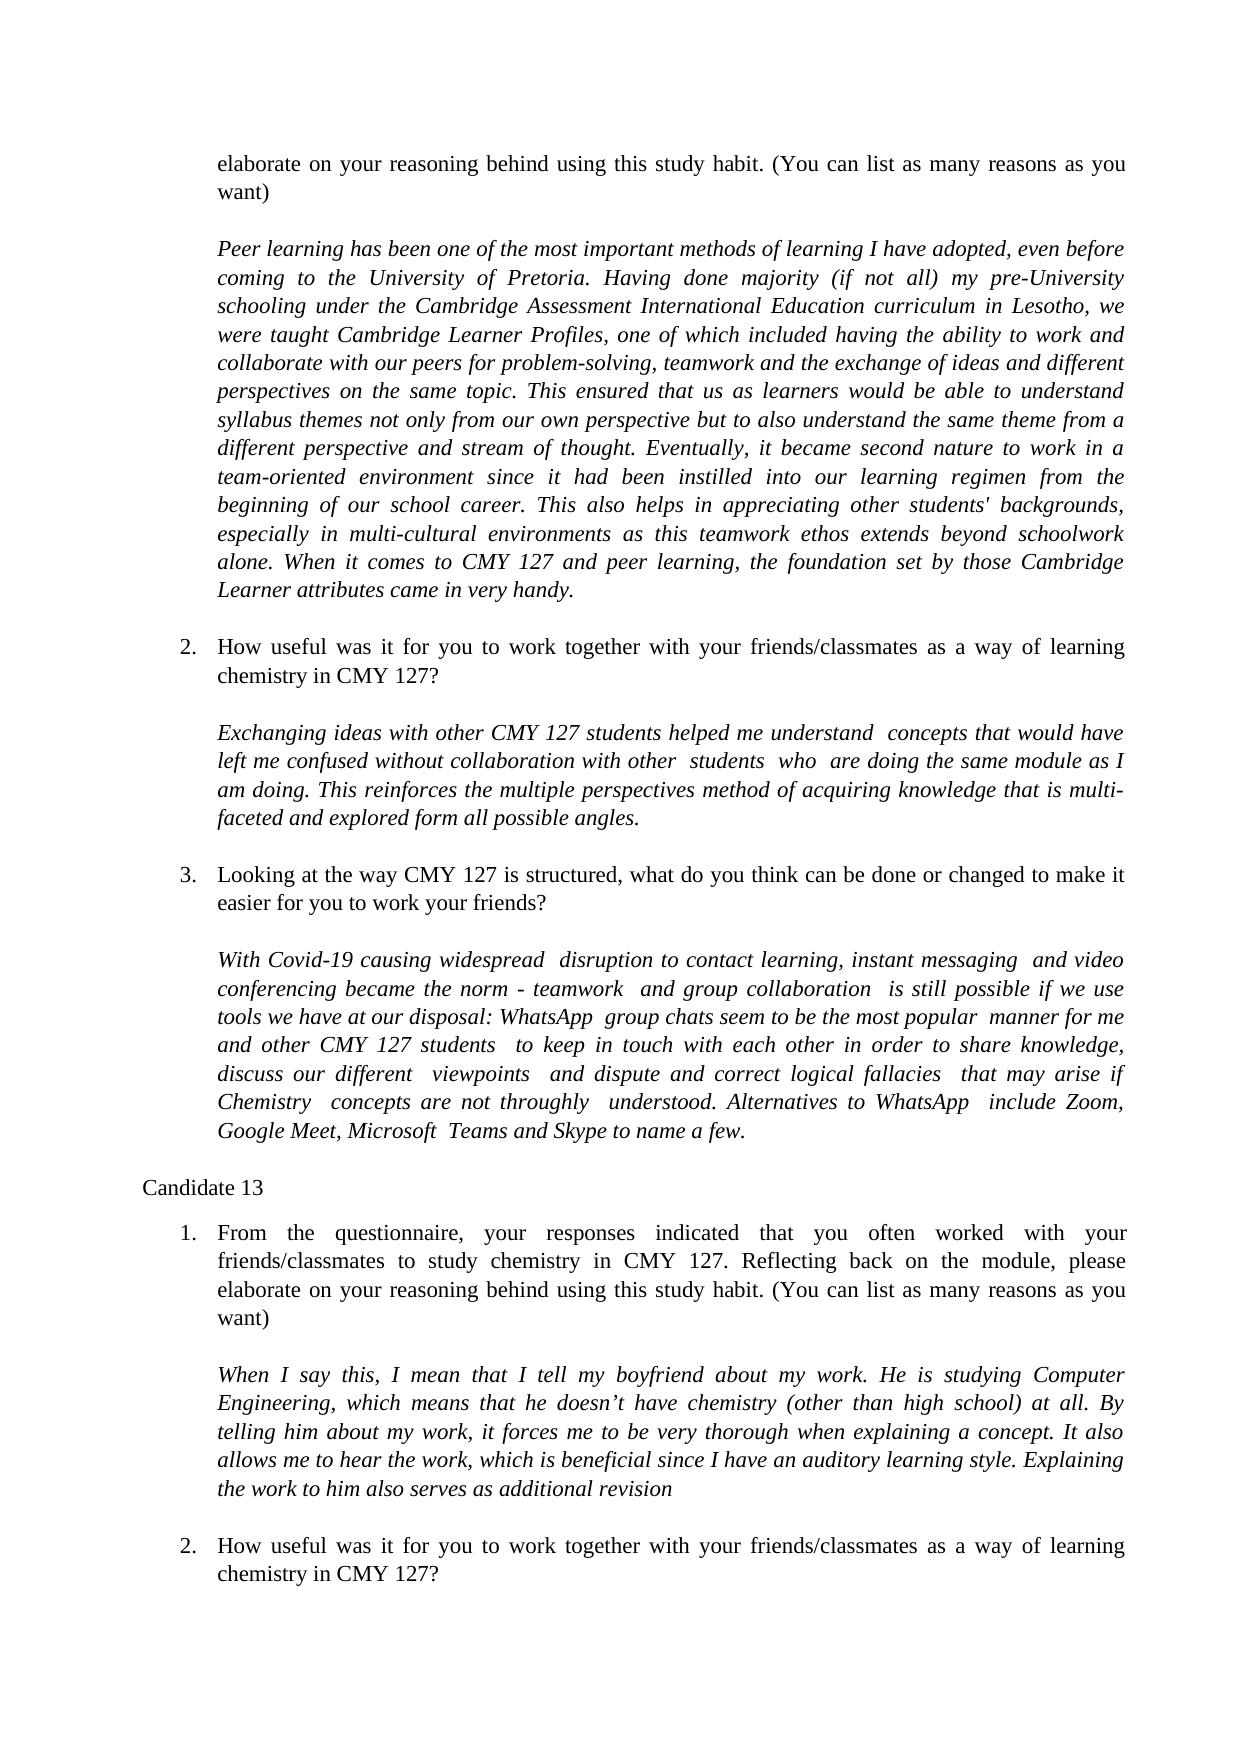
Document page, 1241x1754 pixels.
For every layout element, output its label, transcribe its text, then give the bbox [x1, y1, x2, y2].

text When I say this, I mean that I tell my boyfriend about my work. He is studying Computer Engineering, which means that he doesn’t have chemistry (other than high school) at all. By telling him about my work, it forces me to be very thorough when explaining a concept. It also allows me to hear the work, which is beneficial since I have an auditory learning style. Explaining the work to him also serves as additional revision [217, 1361, 1128, 1501]
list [179, 150, 1128, 205]
text Candidate 13 [142, 1174, 1128, 1200]
text Peer learning has been one of the most important methods of learning I have adopted, even before coming to the University of Pretoria. Having done majority (if not all) my pre-University schooling under the Cambridge Assessment International Education curriculum in Lesotho, we were taught Cambridge Learner Profiles, one of which included having the ability to work and collaborate with our peers for problem-solving, teamwork and the exchange of ideas and different perspectives on the same topic. This ensured that us as learners would be able to understand syllabus themes not only from our own perspective but to also understand the same theme from a different perspective and stream of thought. Eventually, it became second nature to work in a team-oriented environment since it had been instilled into our learning regimen from the beginning of our school career. This also helps in appreciating other students' backgrounds, especially in multi-cultural environments as this teamwork ethos extends beyond schoolwork alone. When it comes to CMY 127 and peer learning, the foundation set by those Cambridge Learner attributes came in very handy. [217, 235, 1128, 603]
list How useful was it for you to work together with your friends/classmates as a way of learning chemistry in CMY 127? [179, 633, 1128, 688]
list Looking at the way CMY 127 is structured, what do you think can be done or changed to make it easier for you to work your friends? [179, 861, 1128, 916]
text With Covid-19 causing widespread disruption to contact learning, instant messaging and video conferencing became the norm - teamwork and group collaboration is still possible if we use tools we have at our disposal: WhatsApp group chats seem to be the most popular manner for me and other CMY 127 students to keep in touch with each other in order to share knowledge, discuss our different viewpoints and dispute and correct logical fallacies that may arise if Chemistry concepts are not throughly understood. Alternatives to WhatsApp include Zoom, Google Meet, Microsoft Teams and Skype to name a few. [217, 946, 1128, 1143]
list How useful was it for you to work together with your friends/classmates as a way of learning chemistry in CMY 127? [179, 1532, 1128, 1586]
text Exchanging ideas with other CMY 127 students helped me understand concepts that would have left me confused without collaboration with other students who are doing the same module as I am doing. This reinforces the multiple perspectives method of acquiring knowledge that is multi-faceted and explored form all possible angles. [217, 719, 1128, 830]
